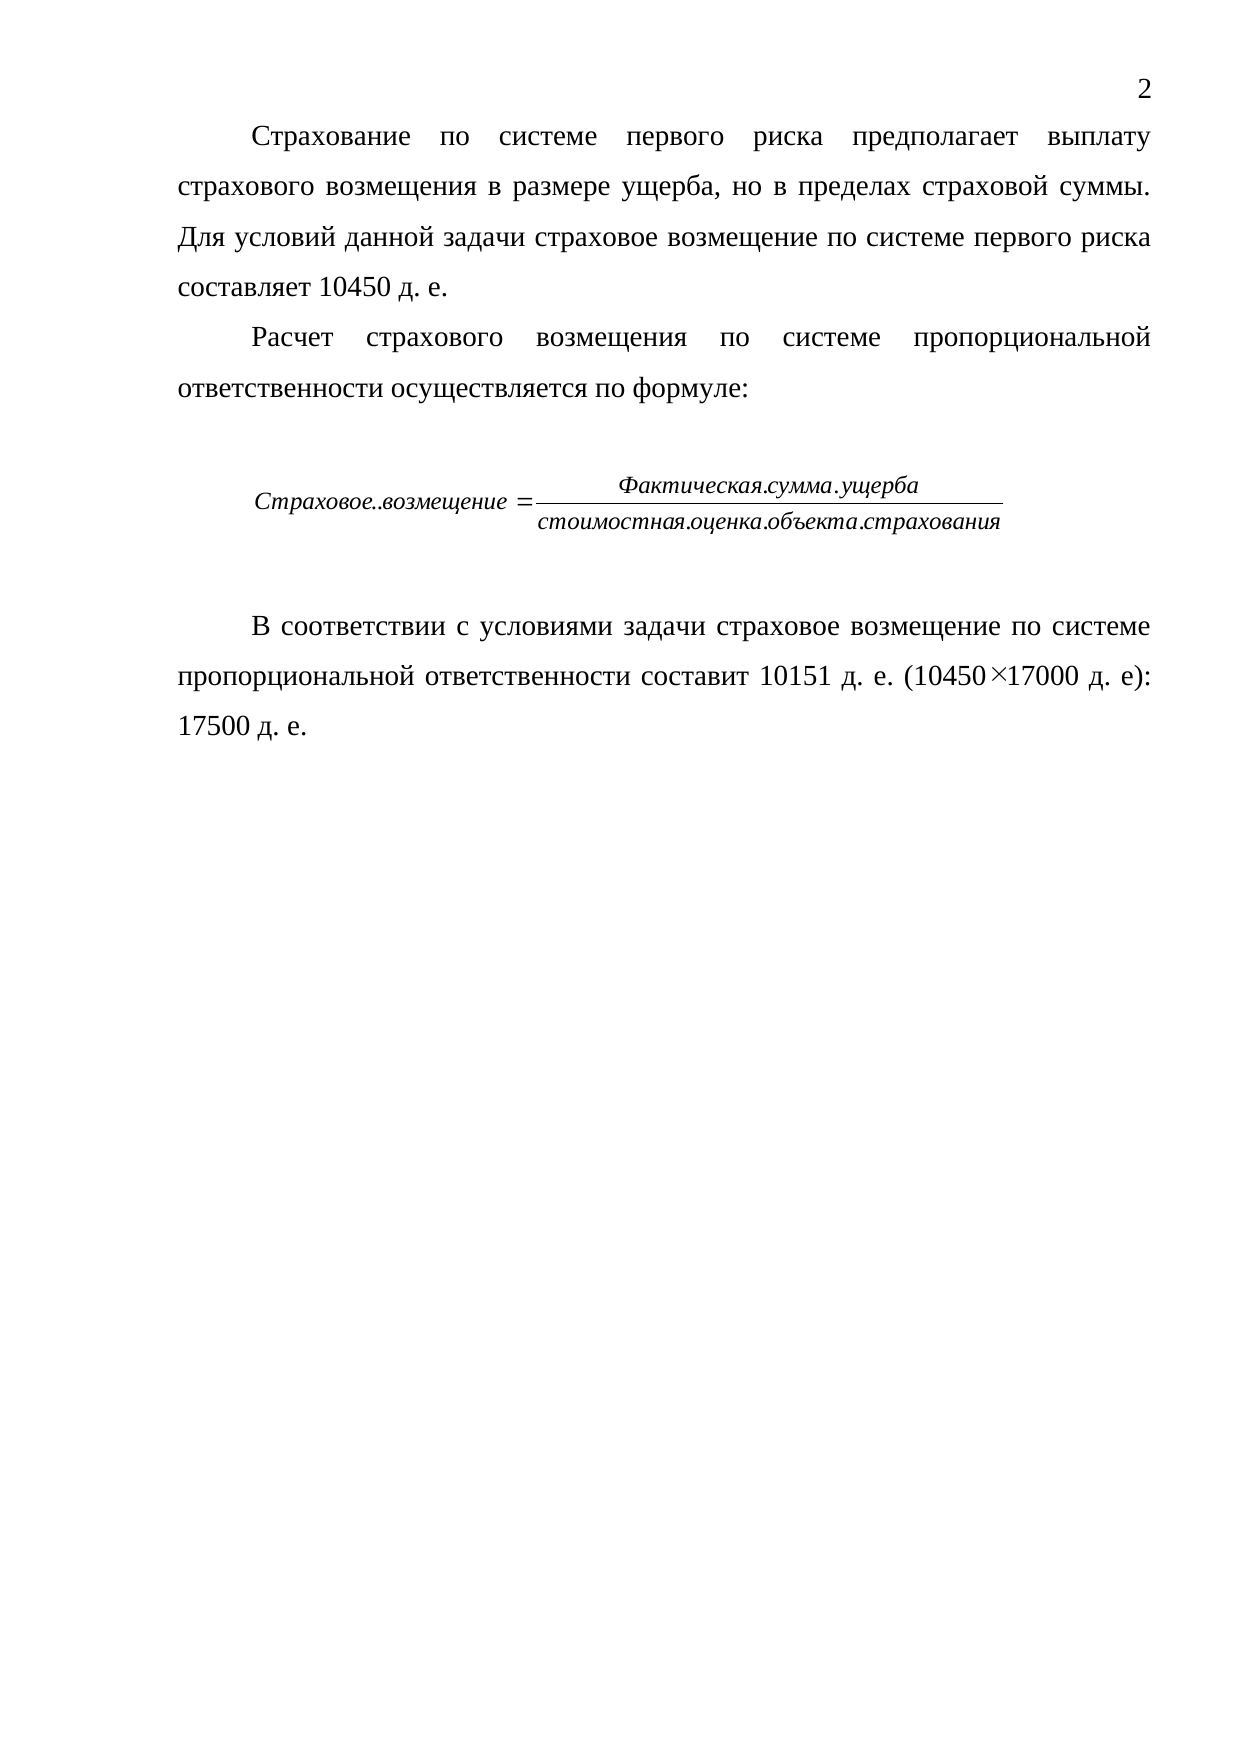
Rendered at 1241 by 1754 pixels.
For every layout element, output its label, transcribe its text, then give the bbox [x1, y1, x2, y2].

text Страхование по системе первого риска предполагает выплату страхового возмещения в размере ущерба, но в пределах страховой суммы. Для условий данной задачи страховое возмещение по системе первого риска составляет 10450 д. е. [177, 118, 1152, 303]
text В соответствии с условиями задачи страховое возмещение по системе пропорциональной ответственности составит 10151 д. е. (1045017000 д. е): 17500 д. е. [177, 608, 1152, 742]
text Расчет страхового возмещения по системе пропорциональной ответственности осуществляется по формуле: [177, 319, 1152, 403]
